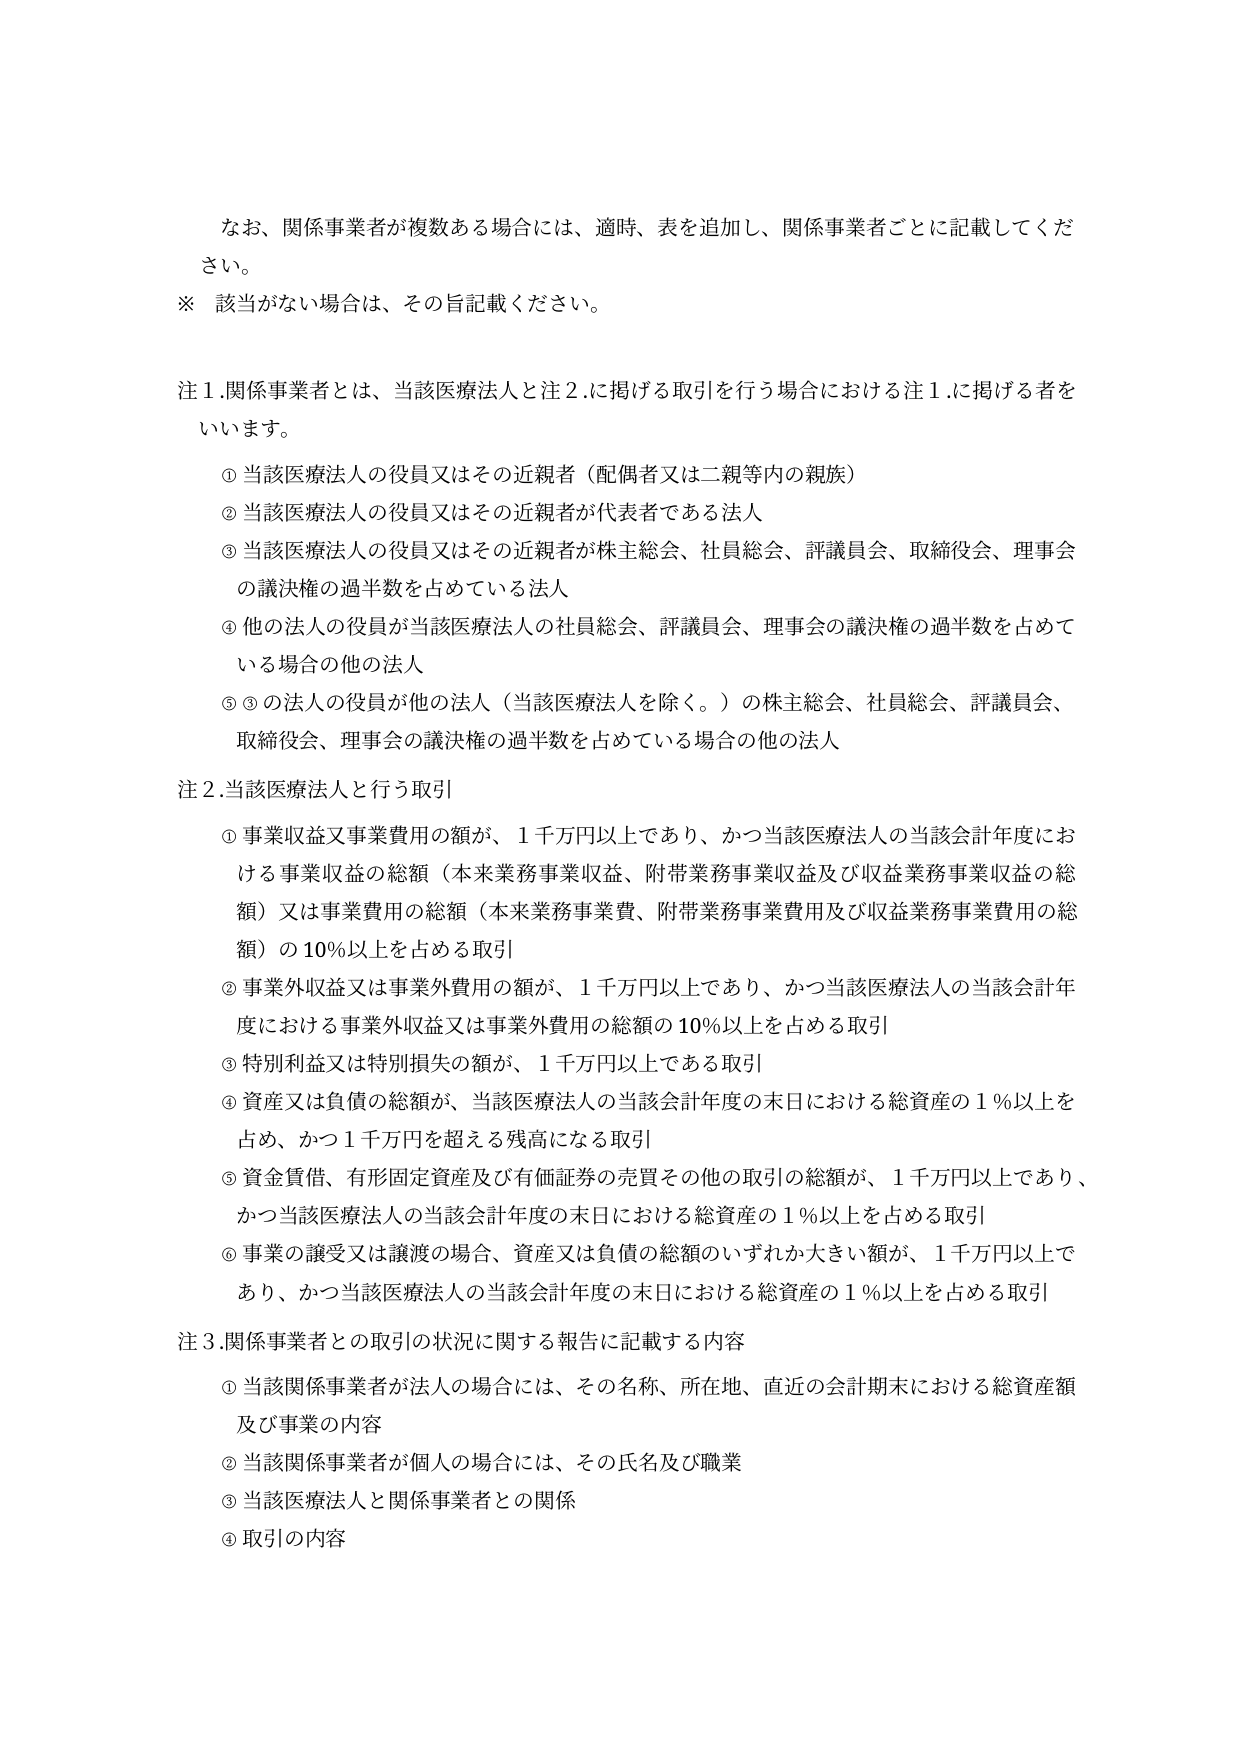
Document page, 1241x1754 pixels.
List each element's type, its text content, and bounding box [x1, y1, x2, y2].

text ⑤ ③の法人の役員が他の法人（当該医療法人を除く。）の株主総会、社員総会、評議員会、取締役会、理事会の議決権の過半数を占めている場合の他の法人 [221, 683, 1078, 759]
text ③ 当該医療法人の役員又はその近親者が株主総会、社員総会、評議員会、取締役会、理事会の議決権の過半数を占めている法人 [221, 531, 1078, 607]
text 注２.当該医療法人と行う取引 [177, 770, 1078, 808]
text なお、関係事業者が複数ある場合には、適時、表を追加し、関係事業者ごとに記載してください。 [199, 207, 1078, 283]
text ① 事業収益又事業費用の額が、１千万円以上であり、かつ当該医療法人の当該会計年度における事業収益の総額（本来業務事業収益、附帯業務事業収益及び収益業務事業収益の総額）又は事業費用の総額（本来業務事業費、附帯業務事業費用及び収益業務事業費用の総額）の10％以上を占める取引 [221, 816, 1078, 968]
text ④ 資産又は負債の総額が、当該医療法人の当該会計年度の末日における総資産の１％以上を占め、かつ１千万円を超える残高になる取引 [221, 1082, 1078, 1158]
text ⑤ 資金賃借、有形固定資産及び有価証券の売買その他の取引の総額が、１千万円以上であり、かつ当該医療法人の当該会計年度の末日における総資産の１％以上を占める取引 [221, 1158, 1078, 1234]
text 注３.関係事業者との取引の状況に関する報告に記載する内容 [177, 1321, 1078, 1359]
text ③ 当該医療法人と関係事業者との関係 [221, 1481, 1078, 1519]
text ② 当該関係事業者が個人の場合には、その氏名及び職業 [221, 1443, 1078, 1481]
text ④ 取引の内容 [221, 1519, 1078, 1557]
text ① 当該関係事業者が法人の場合には、その名称、所在地、直近の会計期末における総資産額及び事業の内容 [221, 1367, 1078, 1443]
text ※ 該当がない場合は、その旨記載ください。 [177, 283, 1078, 321]
text ④ 他の法人の役員が当該医療法人の社員総会、評議員会、理事会の議決権の過半数を占めている場合の他の法人 [221, 607, 1078, 683]
text ② 事業外収益又は事業外費用の額が、１千万円以上であり、かつ当該医療法人の当該会計年度における事業外収益又は事業外費用の総額の10％以上を占める取引 [221, 968, 1078, 1044]
text ② 当該医療法人の役員又はその近親者が代表者である法人 [221, 492, 1078, 531]
text ⑥ 事業の譲受又は譲渡の場合、資産又は負債の総額のいずれか大きい額が、１千万円以上であり、かつ当該医療法人の当該会計年度の末日における総資産の１％以上を占める取引 [221, 1234, 1078, 1310]
text 注１.関係事業者とは、当該医療法人と注２.に掲げる取引を行う場合における注１.に掲げる者をいいます。 [177, 371, 1078, 447]
text ③ 特別利益又は特別損失の額が、１千万円以上である取引 [221, 1044, 1078, 1082]
text ① 当該医療法人の役員又はその近親者（配偶者又は二親等内の親族） [221, 454, 1078, 492]
